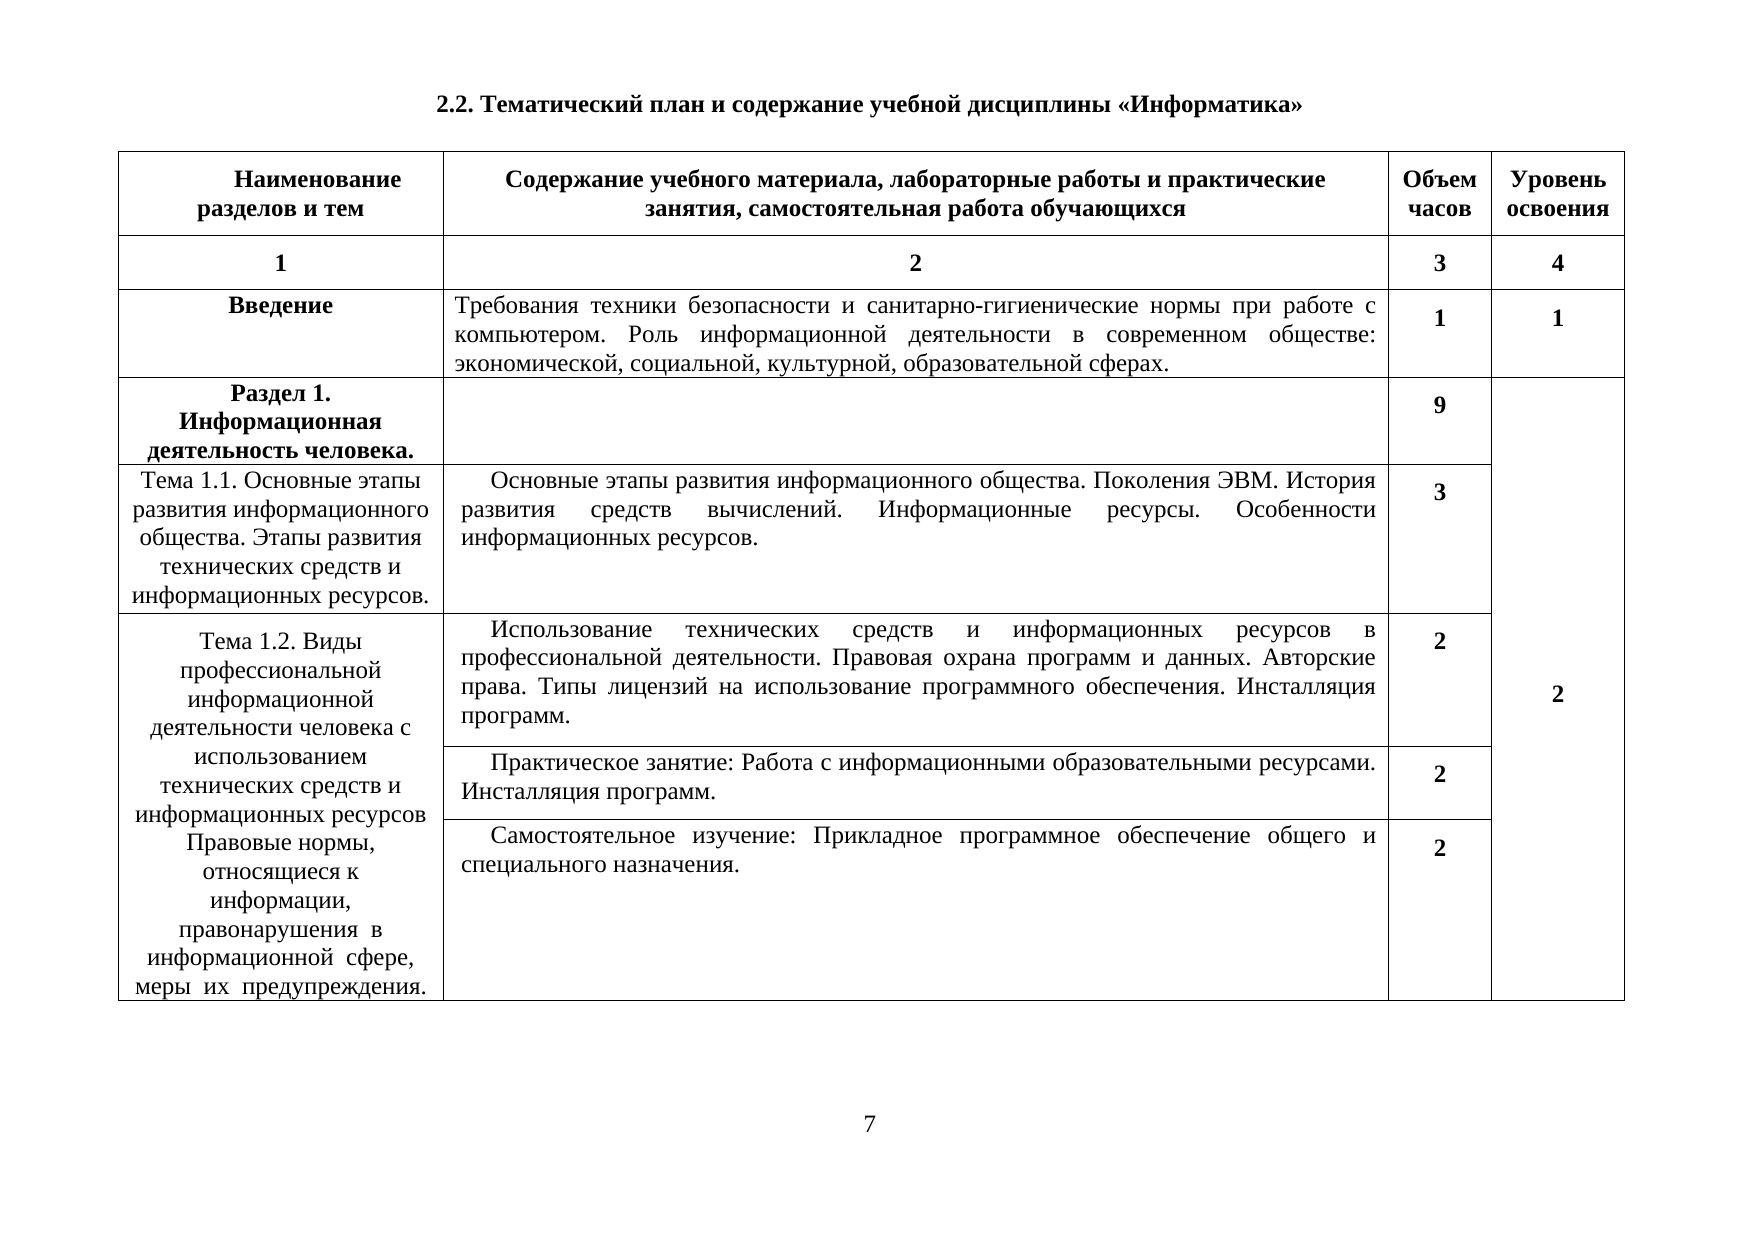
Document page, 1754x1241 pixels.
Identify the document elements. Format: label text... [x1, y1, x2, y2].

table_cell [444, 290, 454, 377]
table_cell 9 [1389, 378, 1491, 464]
table_cell 1 [119, 236, 443, 289]
table_cell [444, 378, 1388, 464]
table_cell 2 [1389, 614, 1491, 746]
table_cell Самостоятельное изучение: Прикладное программное обеспечение общего и специального назначения. [444, 820, 1388, 1000]
table_cell 2 [1492, 378, 1624, 1000]
table_header Наименование разделов и тем [119, 152, 443, 234]
table_cell Использование технических средств и информационных ресурсов в профессиональной деятельности. Правовая охрана программ и данных. Авторские права. Типы лицензий на использование программного обеспечения. Инсталляция программ. [444, 614, 1388, 746]
table_header Объем часов [1389, 152, 1491, 234]
table_cell Тема 1.1. Основные этапы развития информационного общества. Этапы развития технических средств и информационных ресурсов. [119, 465, 443, 613]
table_cell 3 [1389, 236, 1491, 289]
table_cell Введение [119, 290, 443, 377]
table_cell Практическое занятие: Работа с информационными образовательными ресурсами. Инсталляция программ. [444, 747, 1388, 819]
table_cell 3 [1389, 465, 1491, 613]
table_header Содержание учебного материала, лабораторные работы и практические занятия, самостоятельная работа обучающихся [444, 152, 1388, 234]
text 2.2. Тематический план и содержание учебной дисциплины «Информатика» [103, 89, 1636, 117]
table_cell Раздел 1. Информационная деятельность человека. [119, 378, 443, 464]
table_cell Тема 1.2. Виды профессиональной информационной деятельности человека с использованием технических средств и информационных ресурсов Правовые нормы, относящиеся к информации, правонарушения в информационной сфере, меры их предупреждения. [119, 614, 443, 1000]
table_cell 4 [1492, 236, 1624, 289]
table_cell Основные этапы развития информационного общества. Поколения ЭВМ. История развития средств вычислений. Информационные ресурсы. Особенности информационных ресурсов. [444, 465, 1388, 613]
table_cell 2 [444, 236, 1388, 289]
table_header Уровень освоения [1492, 152, 1624, 234]
table_cell 1 [1389, 290, 1491, 377]
table_cell 2 [1389, 820, 1491, 1000]
table_cell 1 [1492, 290, 1624, 377]
table_cell 2 [1389, 747, 1491, 819]
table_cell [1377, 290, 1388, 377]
